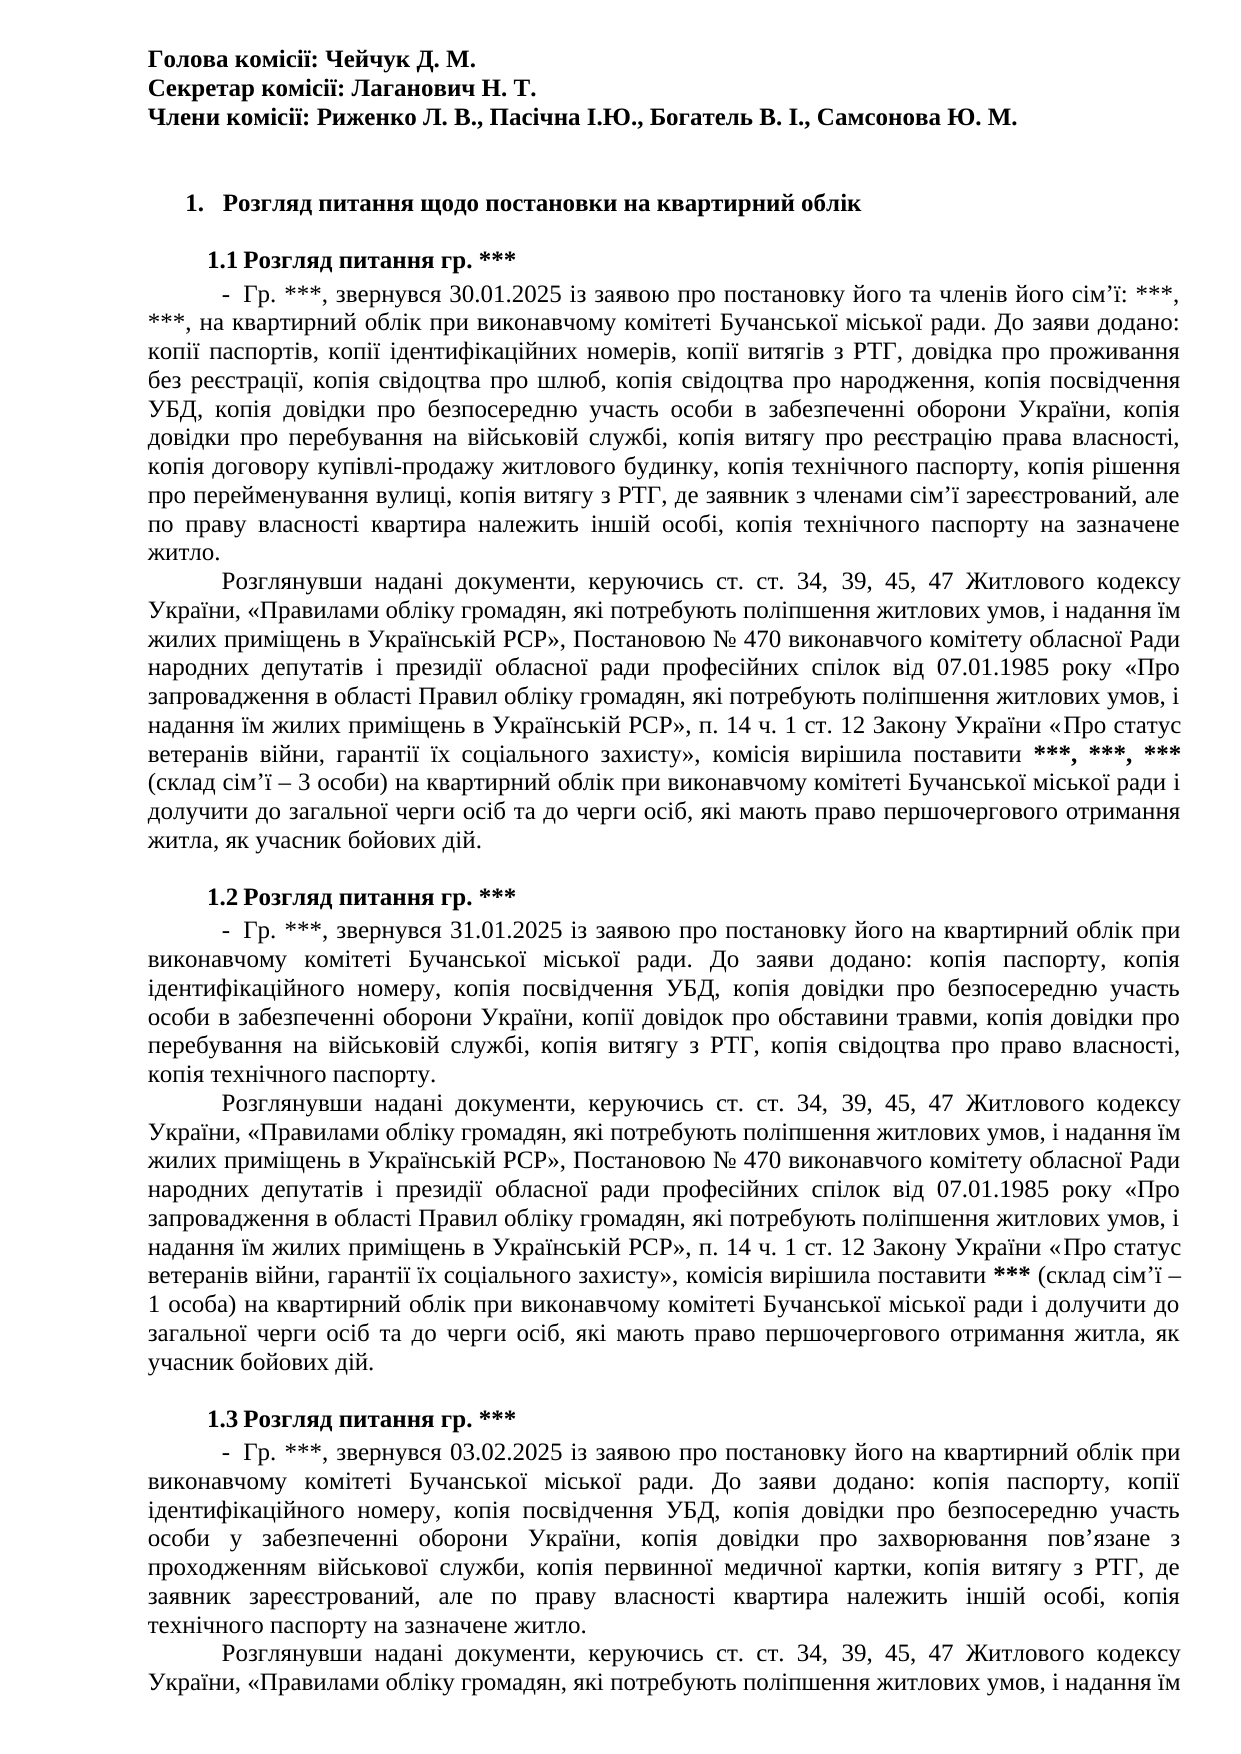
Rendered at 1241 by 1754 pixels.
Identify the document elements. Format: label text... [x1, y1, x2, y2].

list Гр. ***, звернувся 03.02.2025 із заявою про постановку його на квартирний облік при виконавчому комітеті Бучанської міської ради. До заяви додано: копія паспорту, копії ідентифікаційного номеру, копія посвідчення УБД, копія довідки про безпосередню участь особи у забезпеченні оборони України, копія довідки про захворювання пов’язане з проходженням військової служби, копія первинної медичної картки, копія витягу з РТГ, де заявник зареєстрований, але по праву власності квартира належить іншій особі, копія технічного паспорту на зазначене житло. [148, 1437, 1181, 1638]
text Голова комісії: Чейчук Д. М. [148, 44, 1181, 73]
text Секретар комісії: Лаганович Н. Т. [148, 73, 1181, 102]
list Розгляд питання гр. *** [207, 1404, 1181, 1433]
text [148, 1638, 1181, 1696]
list Розгляд питання гр. *** [207, 882, 1181, 911]
list Гр. ***, звернувся 31.01.2025 із заявою про постановку його на квартирний облік при виконавчому комітеті Бучанської міської ради. До заяви додано: копія паспорту, копія ідентифікаційного номеру, копія посвідчення УБД, копія довідки про безпосередню участь особи в забезпеченні оборони України, копії довідок про обставини травми, копія довідки про перебування на військовій службі, копія витягу з РТГ, копія свідоцтва про право власності, копія технічного паспорту. [148, 915, 1181, 1088]
list Розгляд питання гр. *** [207, 246, 1181, 274]
text Розглянувши надані документи, керуючись ст. ст. 34, 39, 45, 47 Житлового кодексу України, «Правилами обліку громадян, які потребують поліпшення житлових умов, і надання їм жилих приміщень в Українській РСР», Постановою № 470 виконавчого комітету обласної Ради народних депутатів і президії обласної ради професійних спілок від 07.01.1985 року «Про запровадження в області Правил обліку громадян, які потребують поліпшення житлових умов, і надання їм жилих приміщень в Українській РСР», п. 14 ч. 1 ст. 12 Закону України «Про статус ветеранів війни, гарантії їх соціального захисту», комісія вирішила поставити ***, ***, *** (склад сім’ї – 3 особи) на квартирний облік при виконавчому комітеті Бучанської міської ради і долучити до загальної черги осіб та до черги осіб, які мають право першочергового отримання житла, як учасник бойових дій. [148, 566, 1181, 854]
list Гр. ***, звернувся 30.01.2025 із заявою про постановку його та членів його сім’ї: ***, ***, на квартирний облік при виконавчому комітеті Бучанської міської ради. До заяви додано: копії паспортів, копії ідентифікаційних номерів, копії витягів з РТГ, довідка про проживання без реєстрації, копія свідоцтва про шлюб, копія свідоцтва про народження, копія посвідчення УБД, копія довідки про безпосередню участь особи в забезпеченні оборони України, копія довідки про перебування на військовій службі, копія витягу про реєстрацію права власності, копія договору купівлі-продажу житлового будинку, копія технічного паспорту, копія рішення про перейменування вулиці, копія витягу з РТГ, де заявник з членами сім’ї зареєстрований, але по праву власності квартира належить іншій особі, копія технічного паспорту на зазначене житло. [148, 279, 1181, 566]
text Розглянувши надані документи, керуючись ст. ст. 34, 39, 45, 47 Житлового кодексу України, «Правилами обліку громадян, які потребують поліпшення житлових умов, і надання їм жилих приміщень в Українській РСР», Постановою № 470 виконавчого комітету обласної Ради народних депутатів і президії обласної ради професійних спілок від 07.01.1985 року «Про запровадження в області Правил обліку громадян, які потребують поліпшення житлових умов, і надання їм жилих приміщень в Українській РСР», п. 14 ч. 1 ст. 12 Закону України «Про статус ветеранів війни, гарантії їх соціального захисту», комісія вирішила поставити *** (склад сім’ї – 1 особа) на квартирний облік при виконавчому комітеті Бучанської міської ради і долучити до загальної черги осіб та до черги осіб, які мають право першочергового отримання житла, як учасник бойових дій. [148, 1088, 1181, 1375]
text Члени комісії: Риженко Л. В., Пасічна І.Ю., Богатель В. І., Самсонова Ю. М. [148, 102, 1181, 131]
list Розгляд питання щодо постановки на квартирний облік [185, 188, 1181, 217]
